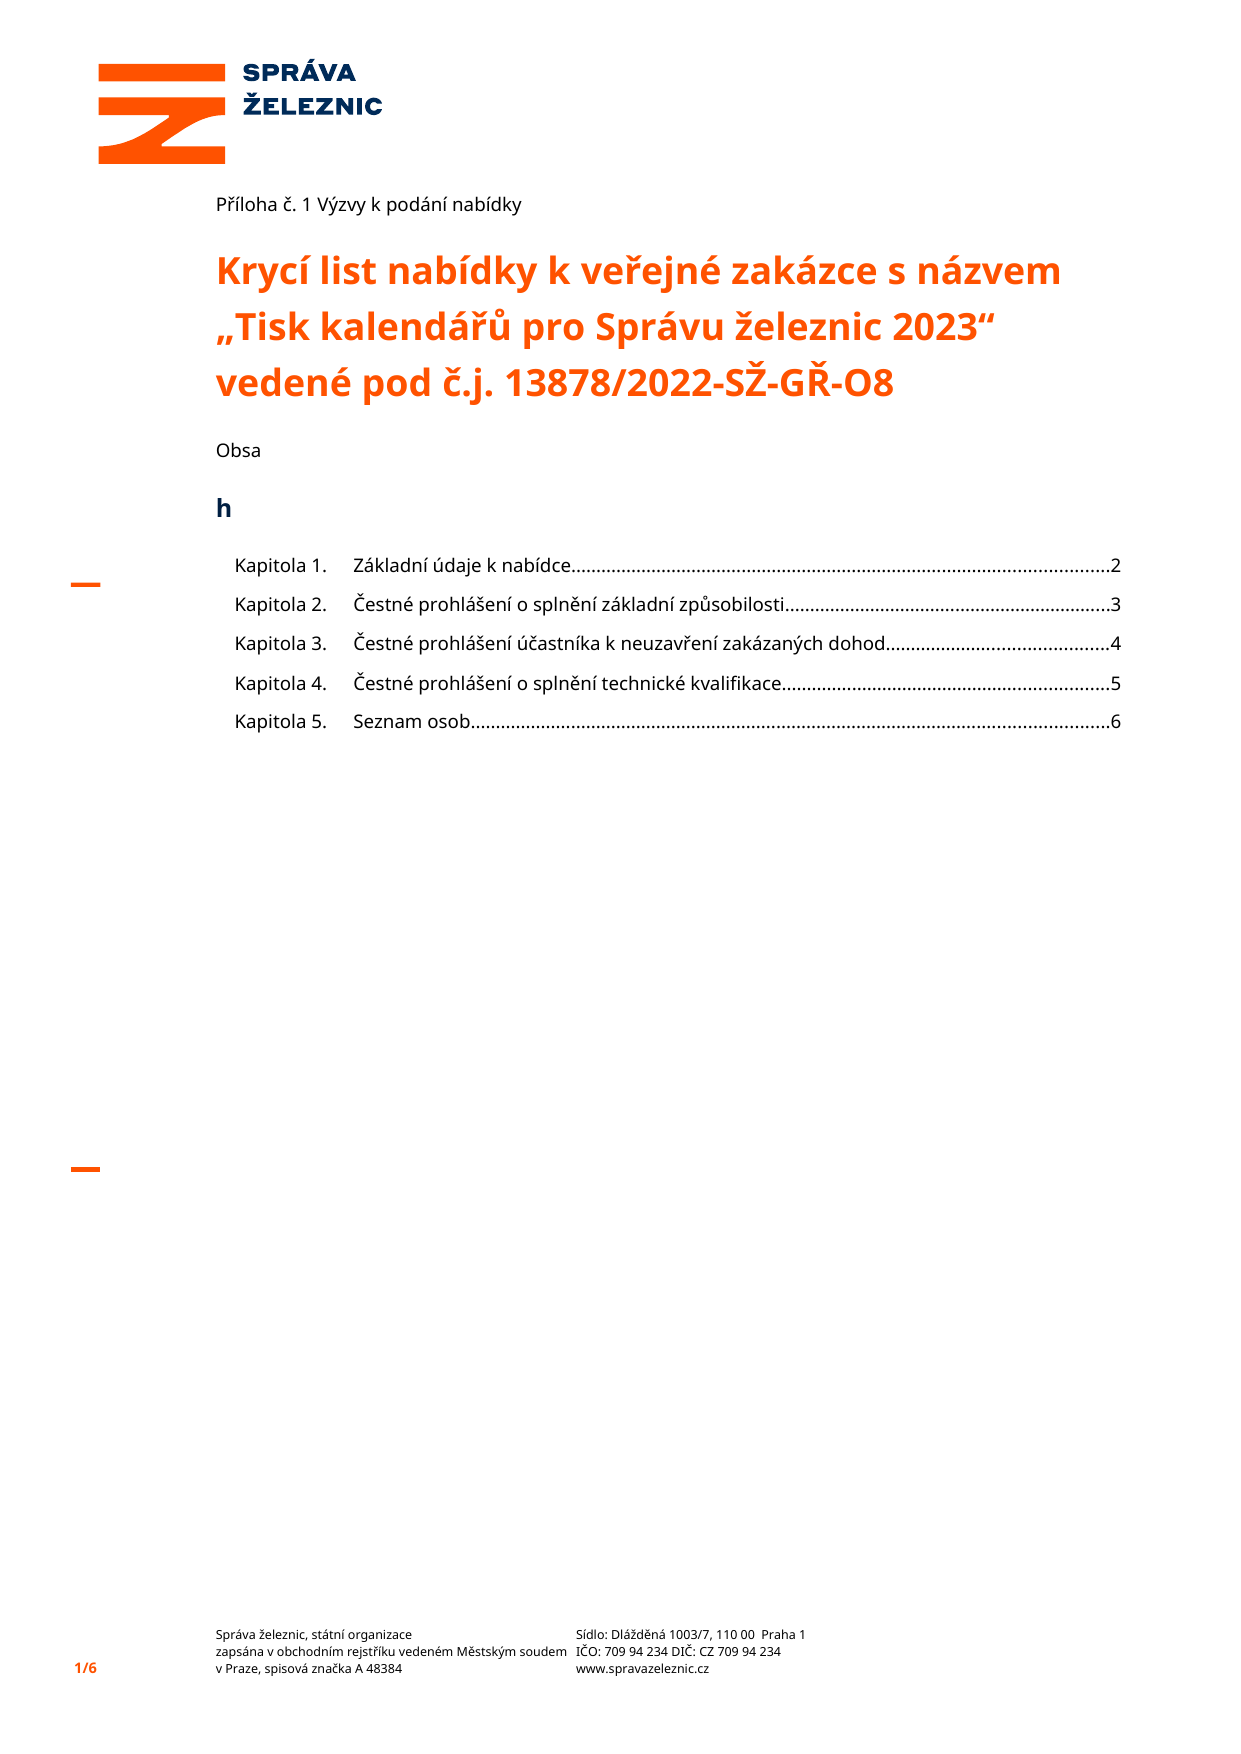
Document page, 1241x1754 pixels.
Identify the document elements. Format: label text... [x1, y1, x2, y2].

text Krycí list nabídky k veřejné zakázce s názvem „Tisk kalendářů pro Správu železnic 2023“ vedené pod č.j. 13878/2022-SŽ-GŘ-O8 [216, 244, 1122, 408]
text Příloha č. 1 Výzvy k podání nabídky [216, 191, 1122, 217]
